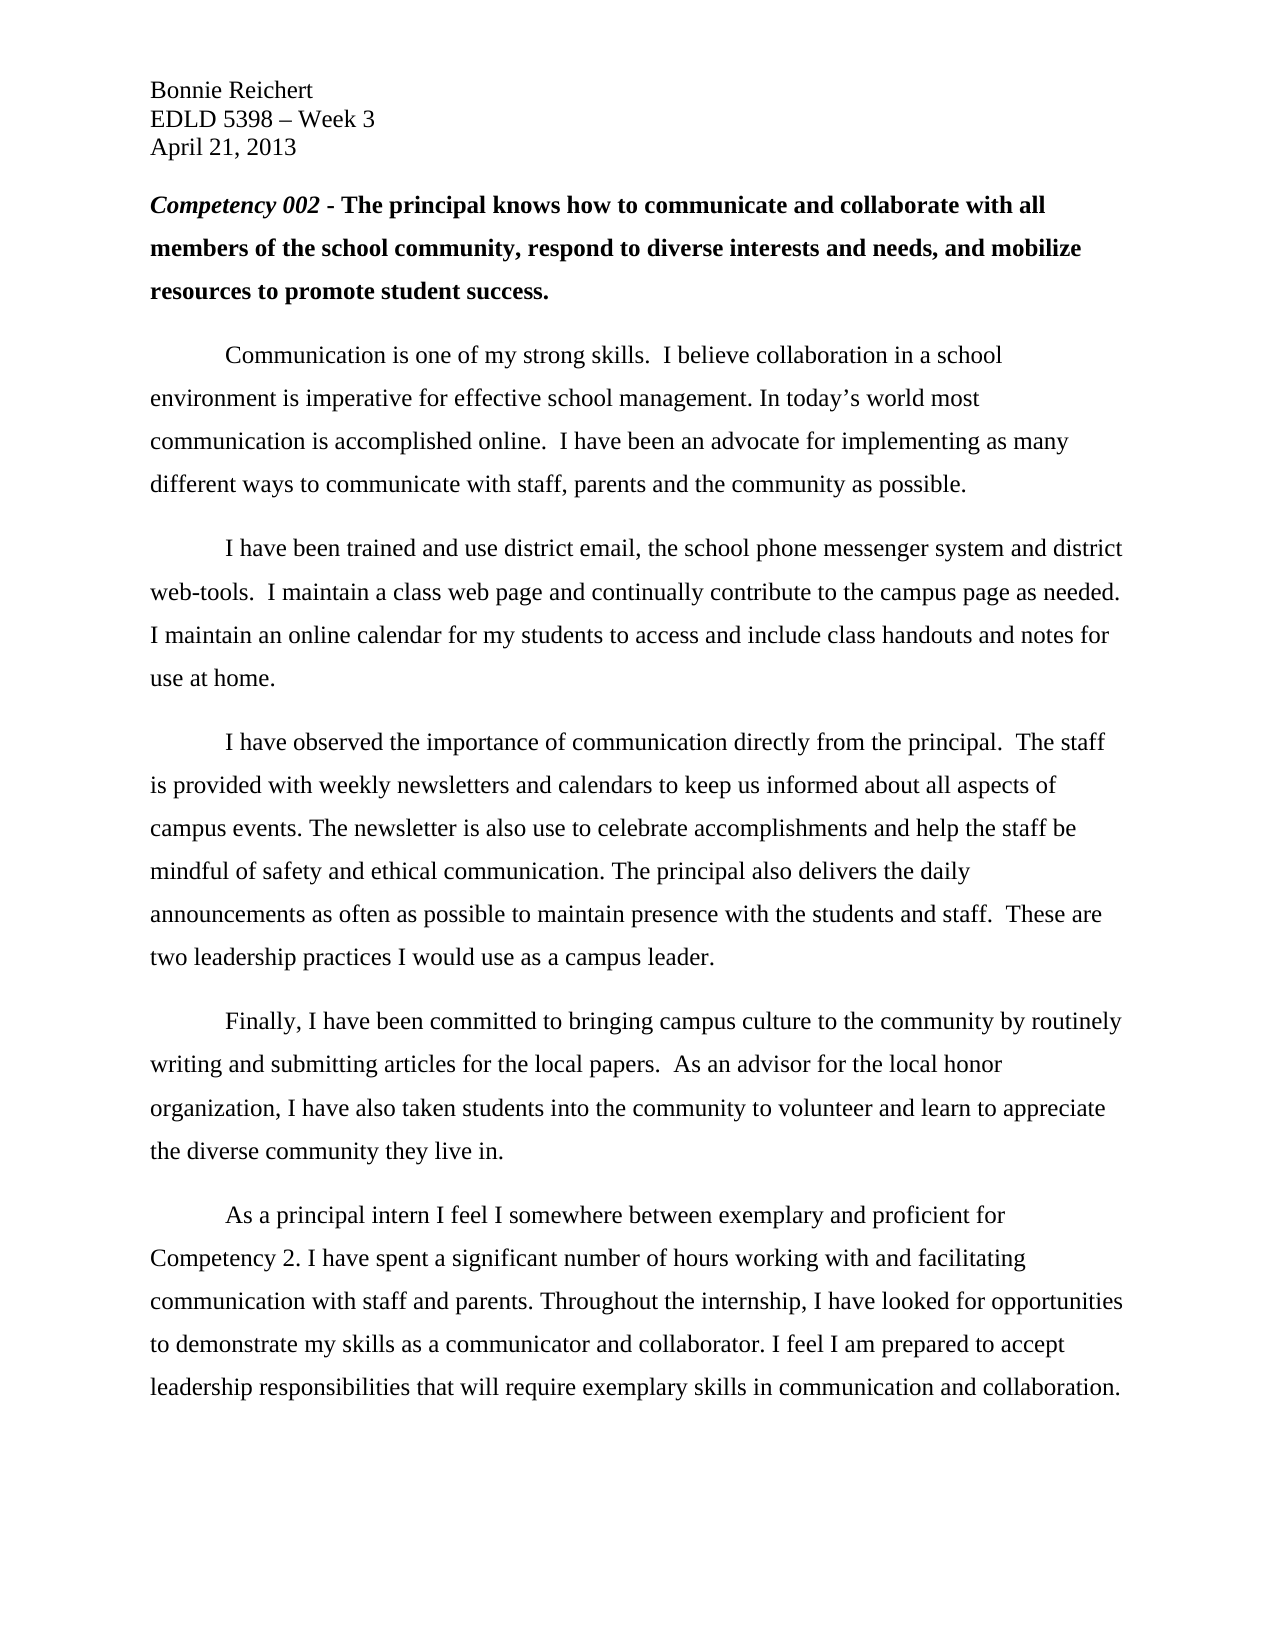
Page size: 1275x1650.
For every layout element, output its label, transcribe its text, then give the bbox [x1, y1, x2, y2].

text As a principal intern I feel I somewhere between exemplary and proficient for Competency 2. I have spent a significant number of hours working with and facilitating communication with staff and parents. Throughout the internship, I have looked for opportunities to demonstrate my skills as a communicator and collaborator. I feel I am prepared to accept leadership responsibilities that will require exemplary skills in communication and collaboration. [150, 1200, 1125, 1401]
text Competency 002 - The principal knows how to communicate and collaborate with all members of the school community, respond to diverse interests and needs, and mobilize resources to promote student success. [150, 190, 1125, 305]
text I have been trained and use district email, the school phone messenger system and district web-tools. I maintain a class web page and continually contribute to the campus page as needed. I maintain an online calendar for my students to access and include class handouts and notes for use at home. [150, 533, 1125, 692]
text I have observed the importance of communication directly from the principal. The staff is provided with weekly newsletters and calendars to keep us informed about all aspects of campus events. The newsletter is also use to celebrate accomplishments and help the staff be mindful of safety and ethical communication. The principal also delivers the daily announcements as often as possible to maintain presence with the students and staff. These are two leadership practices I would use as a campus leader. [150, 727, 1125, 971]
text Communication is one of my strong skills. I believe collaboration in a school environment is imperative for effective school management. In today’s world most communication is accomplished online. I have been an advocate for implementing as many different ways to communicate with staff, parents and the community as possible. [150, 340, 1125, 498]
text Finally, I have been committed to bringing campus culture to the community by routinely writing and submitting articles for the local papers. As an advisor for the local honor organization, I have also taken students into the community to volunteer and learn to appreciate the diverse community they live in. [150, 1006, 1125, 1164]
